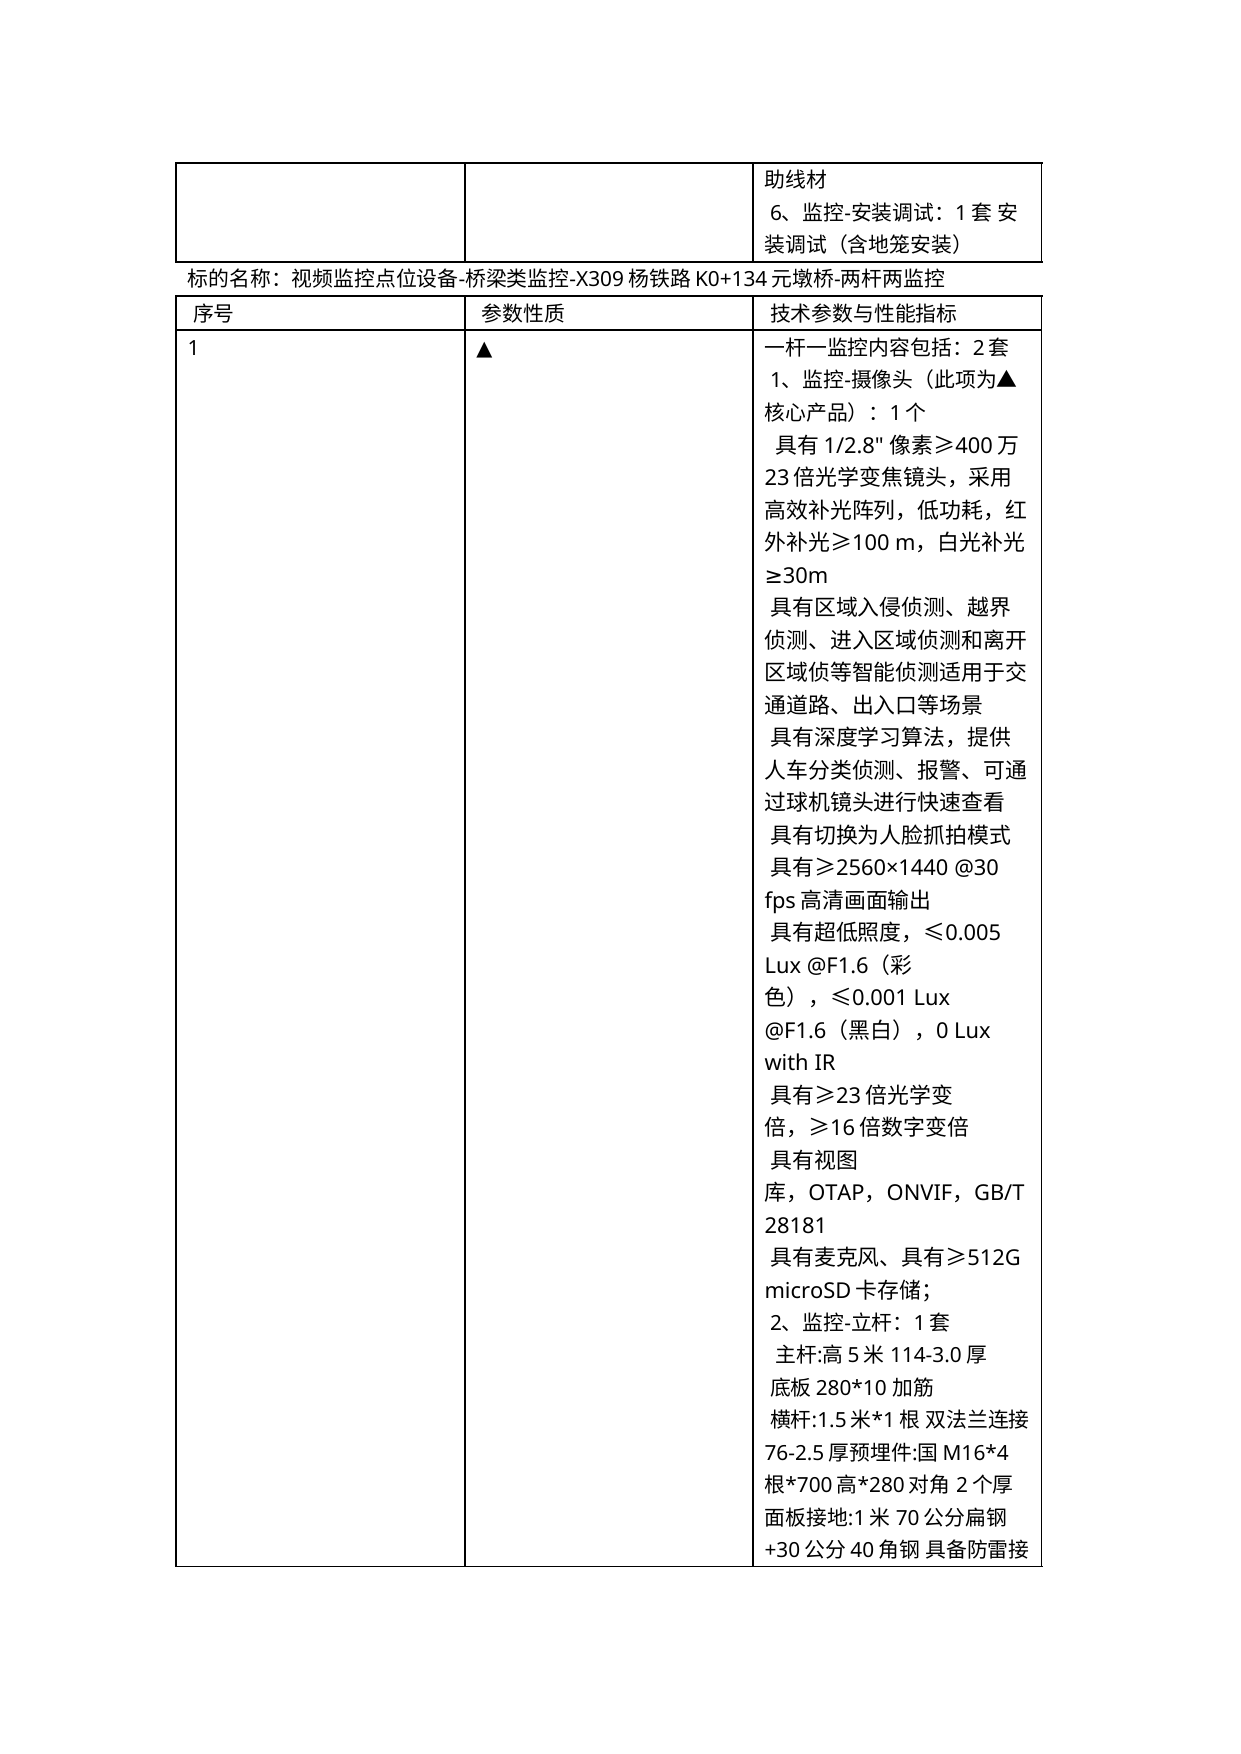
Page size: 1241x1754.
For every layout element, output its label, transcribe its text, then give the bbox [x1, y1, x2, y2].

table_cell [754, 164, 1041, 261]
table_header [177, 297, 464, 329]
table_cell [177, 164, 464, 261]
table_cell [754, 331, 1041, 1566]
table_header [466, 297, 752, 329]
text 标的名称：视频监控点位设备-桥梁类监控-X309杨铁路K0+134元墩桥-两杆两监控 [187, 263, 1053, 295]
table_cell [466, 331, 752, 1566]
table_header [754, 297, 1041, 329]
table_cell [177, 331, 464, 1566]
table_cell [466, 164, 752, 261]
